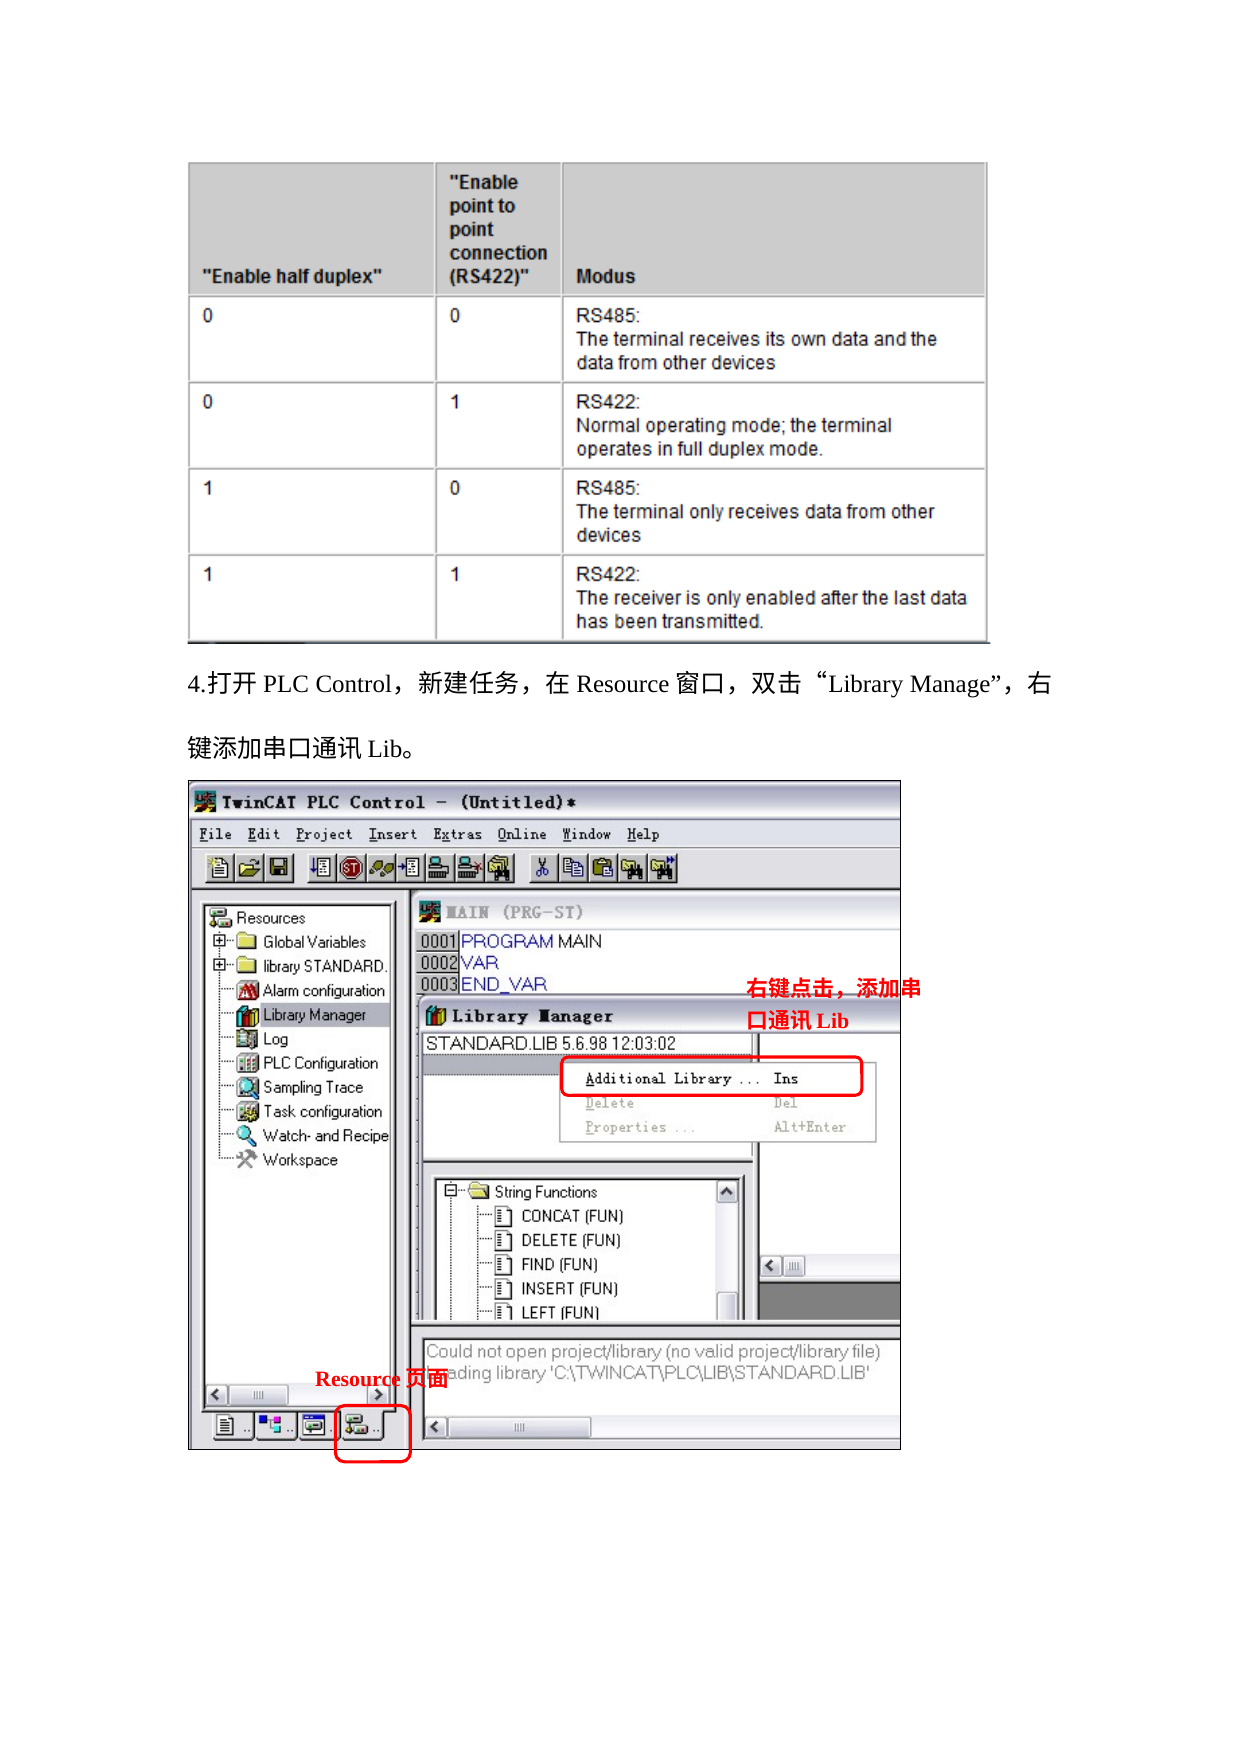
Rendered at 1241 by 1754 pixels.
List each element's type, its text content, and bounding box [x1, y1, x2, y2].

picture [189, 781, 900, 1449]
picture [187, 162, 991, 644]
text 4.打开PLC Control，新建任务，在Resource窗口，双击“Library Manage”，右键添加串口通讯Lib。 [187, 649, 1053, 779]
picture [337, 1408, 408, 1449]
